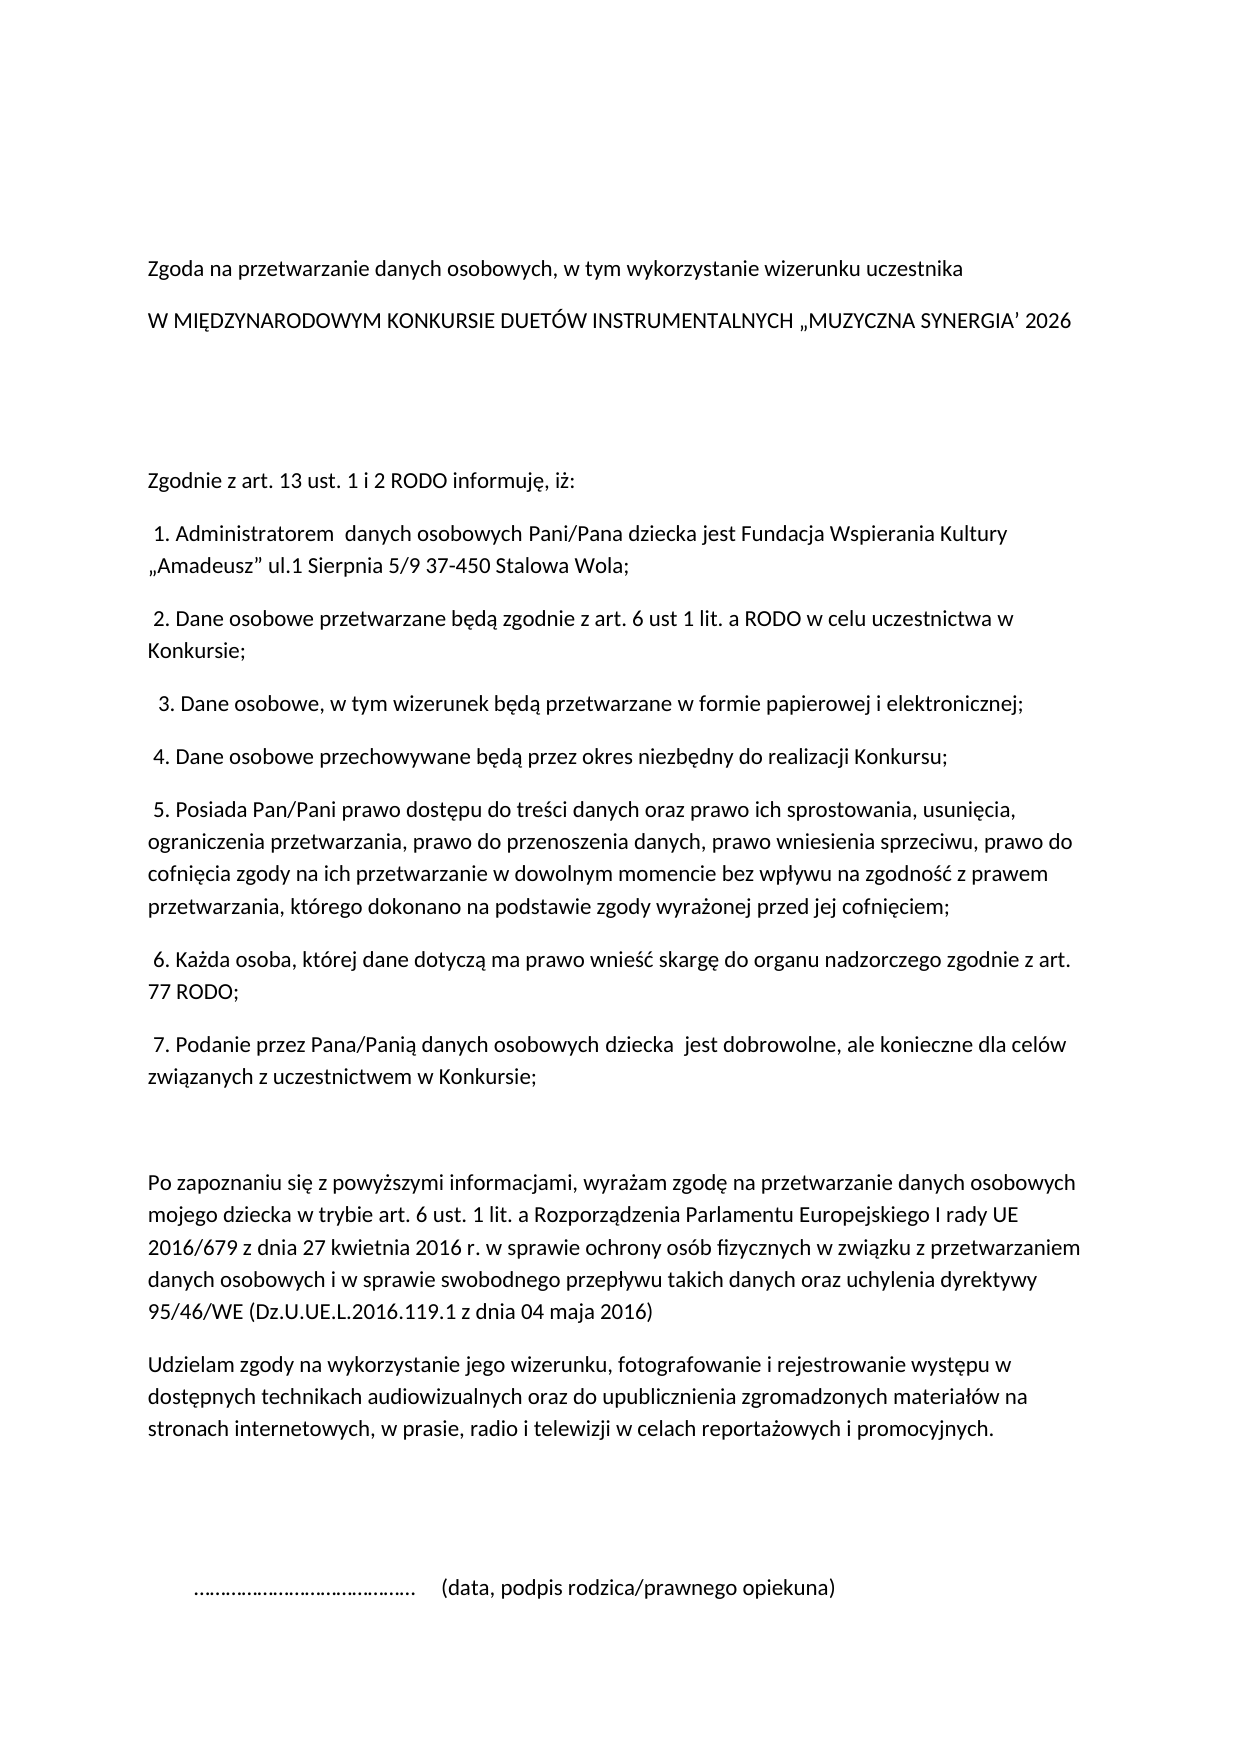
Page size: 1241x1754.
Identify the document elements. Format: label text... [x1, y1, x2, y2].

text 5. Posiada Pan/Pani prawo dostępu do treści danych oraz prawo ich sprostowania, usunięcia, ograniczenia przetwarzania, prawo do przenoszenia danych, prawo wniesienia sprzeciwu, prawo do cofnięcia zgody na ich przetwarzanie w dowolnym momencie bez wpływu na zgodność z prawem przetwarzania, którego dokonano na podstawie zgody wyrażonej przed jej cofnięciem; [148, 795, 1093, 920]
text 1. Administratorem danych osobowych Pani/Pana dziecka jest Fundacja Wspierania Kultury „Amadeusz” ul.1 Sierpnia 5/9 37-450 Stalowa Wola; [148, 519, 1093, 579]
text W MIĘDZYNARODOWYM KONKURSIE DUETÓW INSTRUMENTALNYCH „MUZYCZNA SYNERGIA’ 2026 [148, 307, 1093, 335]
text 3. Dane osobowe, w tym wizerunek będą przetwarzane w formie papierowej i elektronicznej; [148, 689, 1093, 717]
text Zgodnie z art. 13 ust. 1 i 2 RODO informuję, iż: [148, 466, 1093, 494]
text 6. Każda osoba, której dane dotyczą ma prawo wnieść skargę do organu nadzorczego zgodnie z art. 77 RODO; [148, 945, 1093, 1005]
text Zgoda na przetwarzanie danych osobowych, w tym wykorzystanie wizerunku uczestnika [148, 254, 1093, 282]
text …………………………………… (data, podpis rodzica/prawnego opiekuna) [148, 1573, 1093, 1601]
text Udzielam zgody na wykorzystanie jego wizerunku, fotografowanie i rejestrowanie występu w dostępnych technikach audiowizualnych oraz do upublicznienia zgromadzonych materiałów na stronach internetowych, w prasie, radio i telewizji w celach reportażowych i promocyjnych. [148, 1350, 1093, 1442]
text 4. Dane osobowe przechowywane będą przez okres niezbędny do realizacji Konkursu; [148, 742, 1093, 770]
text 2. Dane osobowe przetwarzane będą zgodnie z art. 6 ust 1 lit. a RODO w celu uczestnictwa w Konkursie; [148, 604, 1093, 664]
text Po zapoznaniu się z powyższymi informacjami, wyrażam zgodę na przetwarzanie danych osobowych mojego dziecka w trybie art. 6 ust. 1 lit. a Rozporządzenia Parlamentu Europejskiego I rady UE 2016/679 z dnia 27 kwietnia 2016 r. w sprawie ochrony osób fizycznych w związku z przetwarzaniem danych osobowych i w sprawie swobodnego przepływu takich danych oraz uchylenia dyrektywy 95/46/WE (Dz.U.UE.L.2016.119.1 z dnia 04 maja 2016) [148, 1168, 1093, 1325]
text 7. Podanie przez Pana/Panią danych osobowych dziecka jest dobrowolne, ale konieczne dla celów związanych z uczestnictwem w Konkursie; [148, 1030, 1093, 1090]
